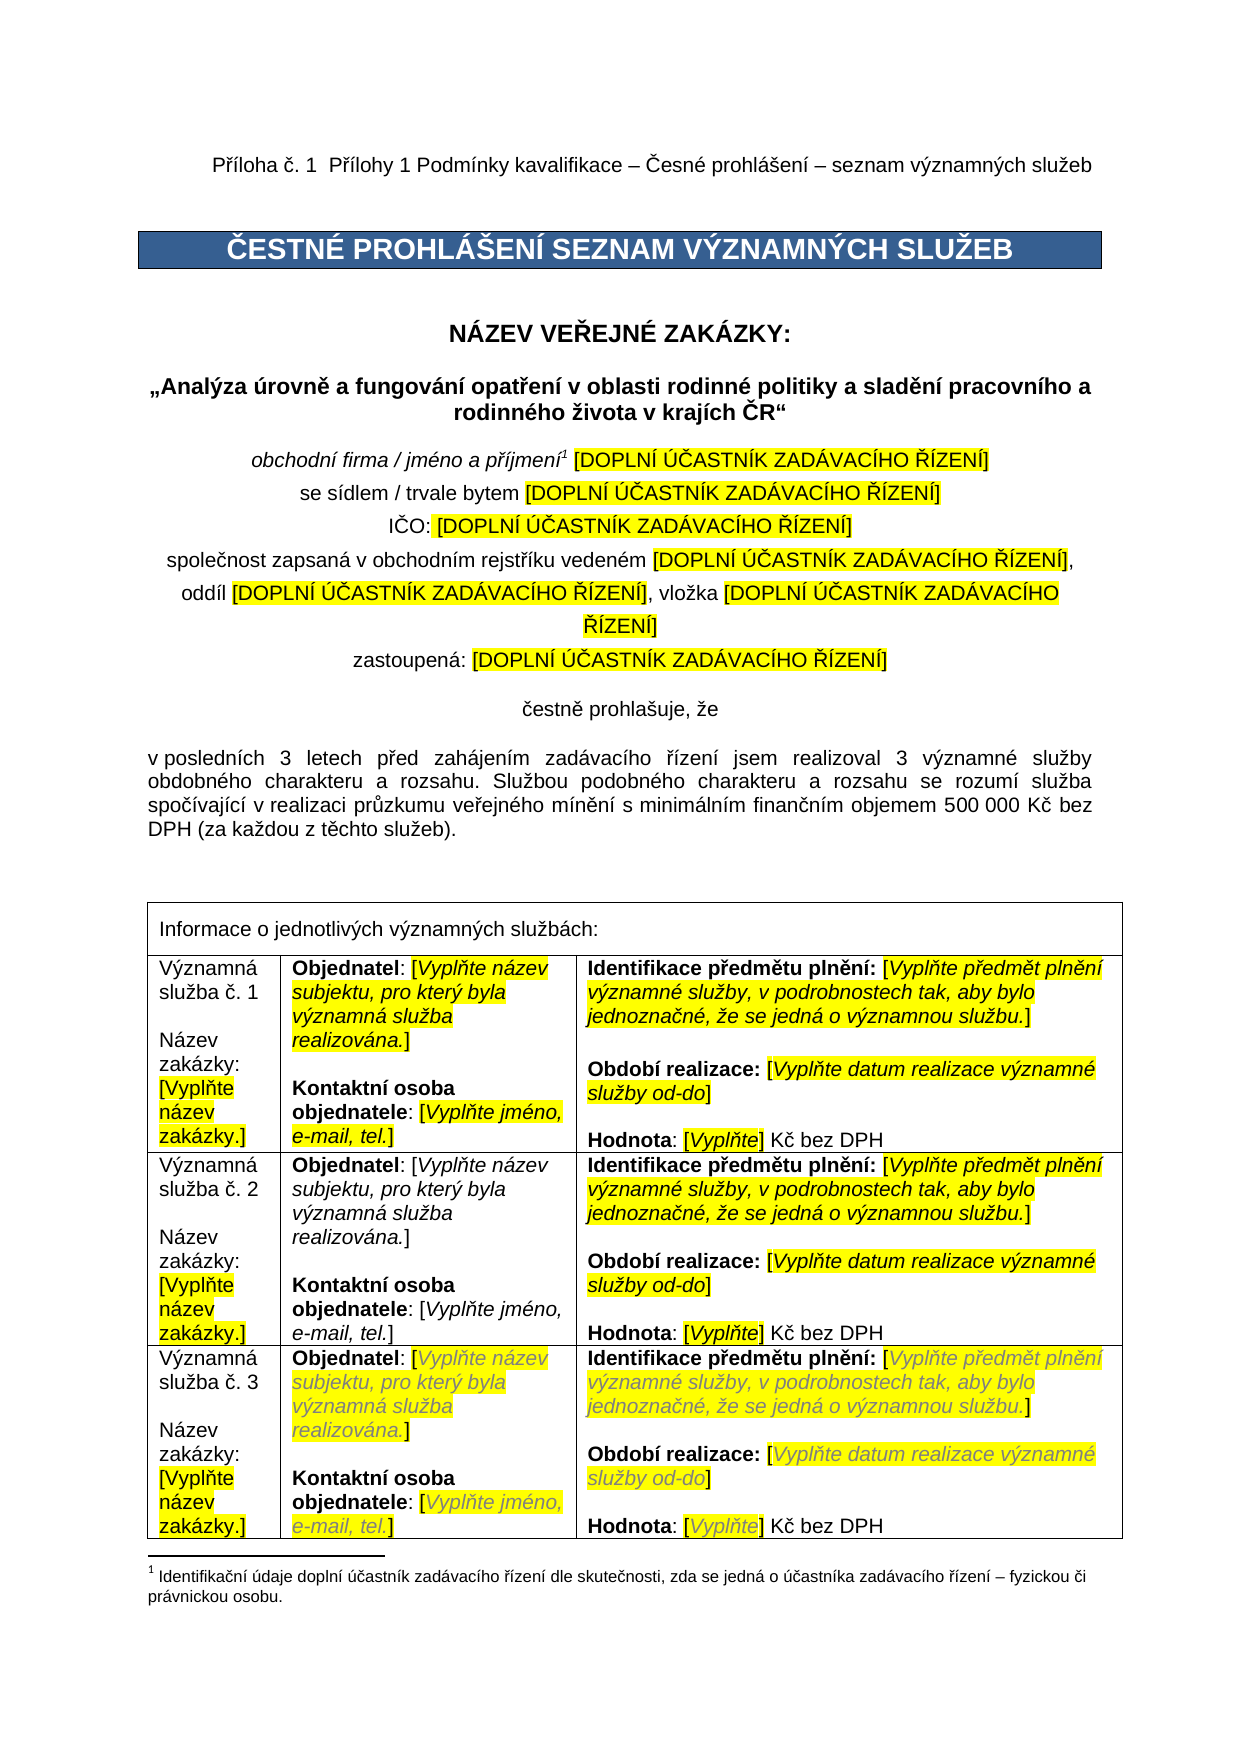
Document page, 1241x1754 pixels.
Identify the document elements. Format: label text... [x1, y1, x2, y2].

text zastoupená: [DOPLNÍ ÚČASTNÍK ZADÁVACÍHO ŘÍZENÍ] [148, 638, 1093, 671]
text společnost zapsaná v obchodním rejstříku vedeném [DOPLNÍ ÚČASTNÍK ZADÁVACÍHO ŘÍZENÍ], [148, 538, 1093, 571]
table_header Informace o jednotlivých významných službách: [148, 903, 1122, 955]
title Čestné Prohlášení seznam významných služeb [139, 232, 1101, 268]
text „Analýza úrovně a fungování opatření v oblasti rodinné politiky a sladění pracovního a rodinného života v krajích ČR“ [148, 373, 1093, 426]
text IČO: [DOPLNÍ ÚČASTNÍK ZADÁVACÍHO ŘÍZENÍ] [148, 505, 1093, 538]
table_cell Významná služba č. 1 Název zakázky: [Vyplňte název zakázky.] [148, 956, 280, 1152]
text Název veřejné zakázky: [148, 319, 1093, 348]
text v posledních 3 letech před zahájením zadávacího řízení jsem realizoval 3 významné služby obdobného charakteru a rozsahu. Službou podobného charakteru a rozsahu se rozumí služba spočívající v realizaci průzkumu veřejného mínění s minimálním finančním objemem 500 000 Kč bez DPH (za každou z těchto služeb). [148, 745, 1093, 841]
table_cell Významná služba č. 2 Název zakázky: [Vyplňte název zakázky.] [148, 1153, 280, 1345]
table_cell Objednatel: [Vyplňte název subjektu, pro který byla významná služba realizována.] Kontaktní osoba objednatele: [Vyplňte jméno, e-mail, tel.] [281, 1153, 576, 1345]
table_cell Identifikace předmětu plnění: [Vyplňte předmět plnění významné služby, v podrobnostech tak, aby bylo jednoznačné, že se jedná o významnou službu.] Období realizace: [Vyplňte datum realizace významné služby od-do] Hodnota: [Vyplňte] Kč bez DPH [577, 1153, 1122, 1345]
text Příloha č. 1 Přílohy 1 Podmínky kavalifikace – Česné prohlášení – seznam významných služeb [148, 148, 1093, 177]
table_cell Identifikace předmětu plnění: [Vyplňte předmět plnění významné služby, v podrobnostech tak, aby bylo jednoznačné, že se jedná o významnou službu.] Období realizace: [Vyplňte datum realizace významné služby od-do] Hodnota: [Vyplňte] Kč bez DPH [577, 1346, 1122, 1538]
table_cell Identifikace předmětu plnění: [Vyplňte předmět plnění významné služby, v podrobnostech tak, aby bylo jednoznačné, že se jedná o významnou službu.] Období realizace: [Vyplňte datum realizace významné služby od-do] Hodnota: [Vyplňte] Kč bez DPH [577, 956, 1122, 1152]
text oddíl [DOPLNÍ ÚČASTNÍK ZADÁVACÍHO ŘÍZENÍ], vložka [DOPLNÍ ÚČASTNÍK ZADÁVACÍHO ŘÍZENÍ] [148, 571, 1093, 638]
text se sídlem / trvale bytem [DOPLNÍ ÚČASTNÍK ZADÁVACÍHO ŘÍZENÍ] [148, 471, 1093, 505]
table_cell Objednatel: [Vyplňte název subjektu, pro který byla významná služba realizována.] Kontaktní osoba objednatele: [Vyplňte jméno, e-mail, tel.] [281, 956, 576, 1152]
text čestně prohlašuje, že [148, 696, 1093, 720]
table_cell Významná služba č. 3 Název zakázky: [Vyplňte název zakázky.] [148, 1346, 280, 1538]
table_cell Objednatel: [Vyplňte název subjektu, pro který byla významná služba realizována.] Kontaktní osoba objednatele: [Vyplňte jméno, e-mail, tel.] [281, 1346, 576, 1538]
text obchodní firma / jméno a příjmení [DOPLNÍ ÚČASTNÍK ZADÁVACÍHO ŘÍZENÍ] [148, 438, 1093, 471]
